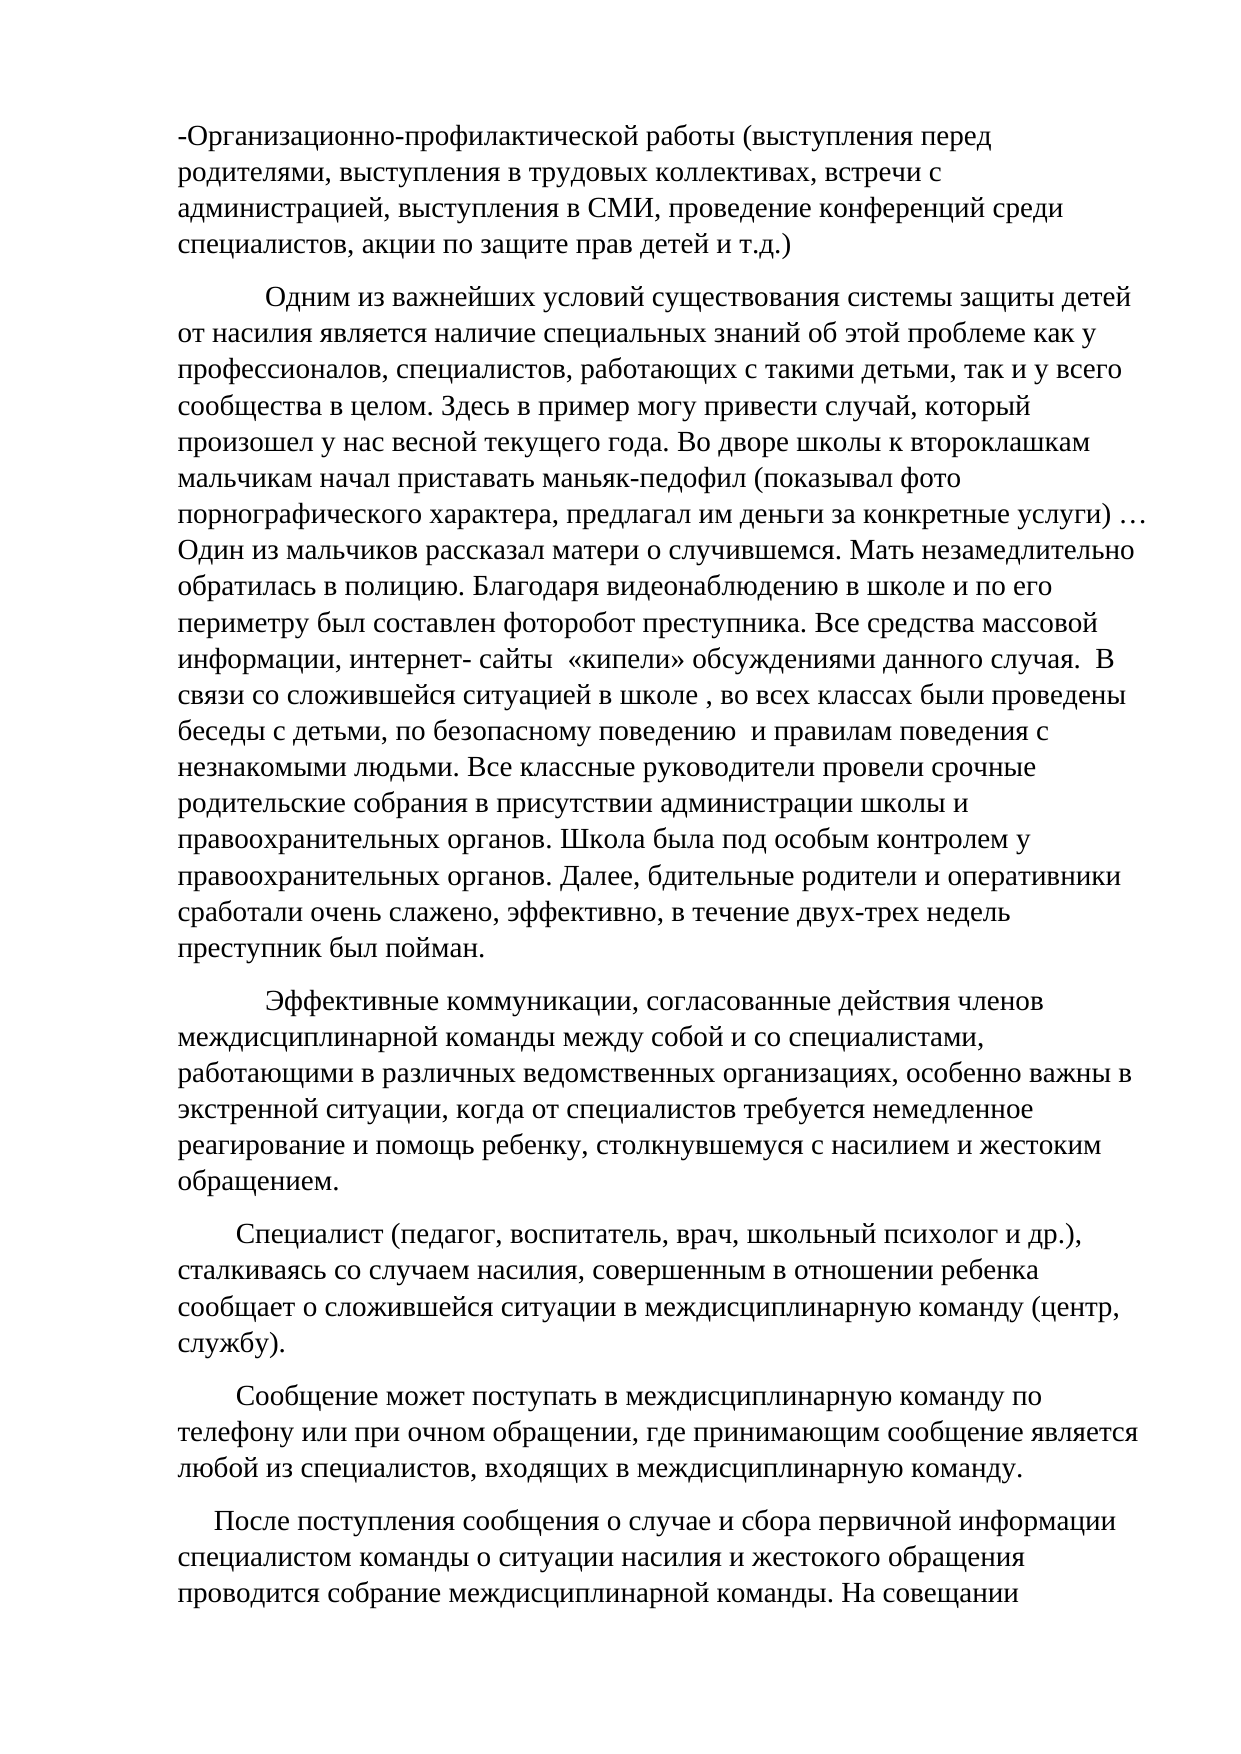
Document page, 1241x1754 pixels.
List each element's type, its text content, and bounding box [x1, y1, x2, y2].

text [177, 1503, 1152, 1608]
text Сообщение может поступать в междисциплинарную команду по телефону или при очном обращении, где принимающим сообщение является любой из специалистов, входящих в междисциплинарную команду. [177, 1378, 1152, 1483]
text Одним из важнейших условий существования системы защиты детей от насилия является наличие специальных знаний об этой проблеме как у профессионалов, специалистов, работающих с такими детьми, так и у всего сообщества в целом. Здесь в пример могу привести случай, который произошел у нас весной текущего года. Во дворе школы к второклашкам мальчикам начал приставать маньяк-педофил (показывал фото порнографического характера, предлагал им деньги за конкретные услуги) … Один из мальчиков рассказал матери о случившемся. Мать незамедлительно обратилась в полицию. Благодаря видеонаблюдению в школе и по его периметру был составлен фоторобот преступника. Все средства массовой информации, интернет- сайты «кипели» обсуждениями данного случая. В связи со сложившейся ситуацией в школе , во всех классах были проведены беседы с детьми, по безопасному поведению и правилам поведения с незнакомыми людьми. Все классные руководители провели срочные родительские собрания в присутствии администрации школы и правоохранительных органов. Школа была под особым контролем у правоохранительных органов. Далее, бдительные родители и оперативники сработали очень слажено, эффективно, в течение двух-трех недель преступник был пойман. [177, 279, 1152, 963]
text Эффективные коммуникации, согласованные действия членов междисциплинарной команды между собой и со специалистами, работающими в различных ведомственных организациях, особенно важны в экстренной ситуации, когда от специалистов требуется немедленное реагирование и помощь ребенку, столкнувшемуся с насилием и жестоким обращением. [177, 983, 1152, 1197]
text -Организационно-профилактической работы (выступления перед родителями, выступления в трудовых коллективах, встречи с администрацией, выступления в СМИ, проведение конференций среди специалистов, акции по защите прав детей и т.д.) [177, 118, 1152, 260]
text Специалист (педагог, воспитатель, врач, школьный психолог и др.), сталкиваясь со случаем насилия, совершенным в отношении ребенка сообщает о сложившейся ситуации в междисциплинарную команду (центр, службу). [177, 1216, 1152, 1358]
